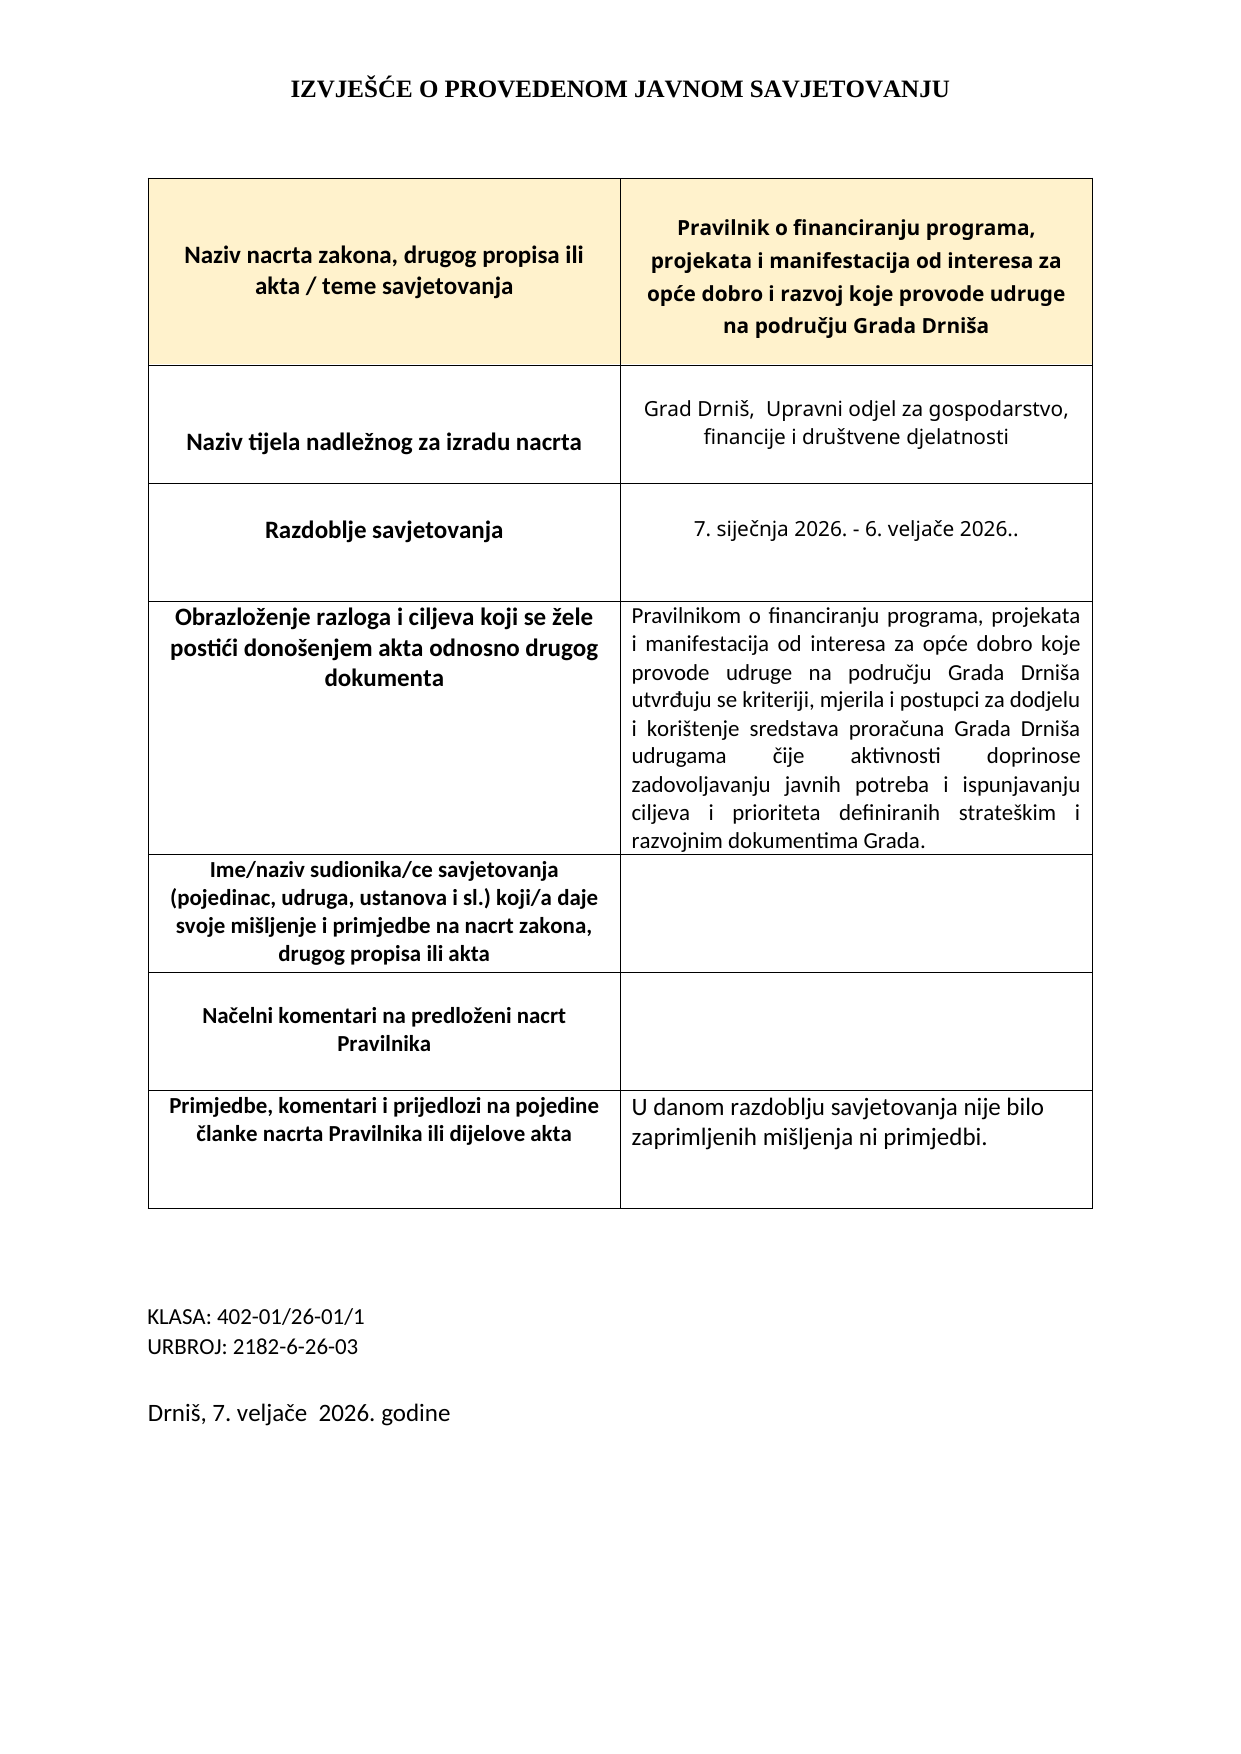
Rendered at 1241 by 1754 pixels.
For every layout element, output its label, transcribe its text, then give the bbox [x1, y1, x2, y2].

table_cell Grad Drniš, Upravni odjel za gospodarstvo, financije i društvene djelatnosti [621, 366, 1092, 482]
table_cell Razdoblje savjetovanja [149, 484, 620, 601]
table_cell [621, 973, 1092, 1090]
text URBROJ: 2182-6-26-03 [147, 1332, 1093, 1360]
table_cell Naziv tijela nadležnog za izradu nacrta [149, 366, 620, 482]
table_header Pravilnik o financiranju programa, projekata i manifestacija od interesa za opće dobro i razvoj koje provode udruge na području Grada Drniša [621, 179, 1092, 364]
text KLASA: 402-01/26-01/1 [147, 1302, 1093, 1330]
table_cell 7. siječnja 2026. - 6. veljače 2026.. [621, 484, 1092, 601]
table_cell Primjedbe, komentari i prijedlozi na pojedine članke nacrta Pravilnika ili dijelove akta [149, 1091, 620, 1208]
table_cell U danom razdoblju savjetovanja nije bilo zaprimljenih mišljenja ni primjedbi. [621, 1091, 1092, 1208]
table_cell Pravilnikom o financiranju programa, projekata i manifestacija od interesa za opće dobro koje provode udruge na području Grada Drniša utvrđuju se kriteriji, mjerila i postupci za dodjelu i korištenje sredstava proračuna Grada Drniša udrugama čije aktivnosti doprinose zadovoljavanju javnih potreba i ispunjavanju ciljeva i prioriteta definiranih strateškim i razvojnim dokumentima Grada. [621, 602, 1092, 854]
table_cell Ime/naziv sudionika/ce savjetovanja (pojedinac, udruga, ustanova i sl.) koji/a daje svoje mišljenje i primjedbe na nacrt zakona, drugog propisa ili akta [149, 855, 620, 972]
table_cell [621, 855, 1092, 972]
text Drniš, 7. veljače 2026. godine [148, 1397, 1093, 1427]
table_cell Obrazloženje razloga i ciljeva koji se žele postići donošenjem akta odnosno drugog dokumenta [149, 602, 620, 854]
table_header Naziv nacrta zakona, drugog propisa ili akta / teme savjetovanja [149, 179, 620, 364]
table_cell Načelni komentari na predloženi nacrt Pravilnika [149, 973, 620, 1090]
